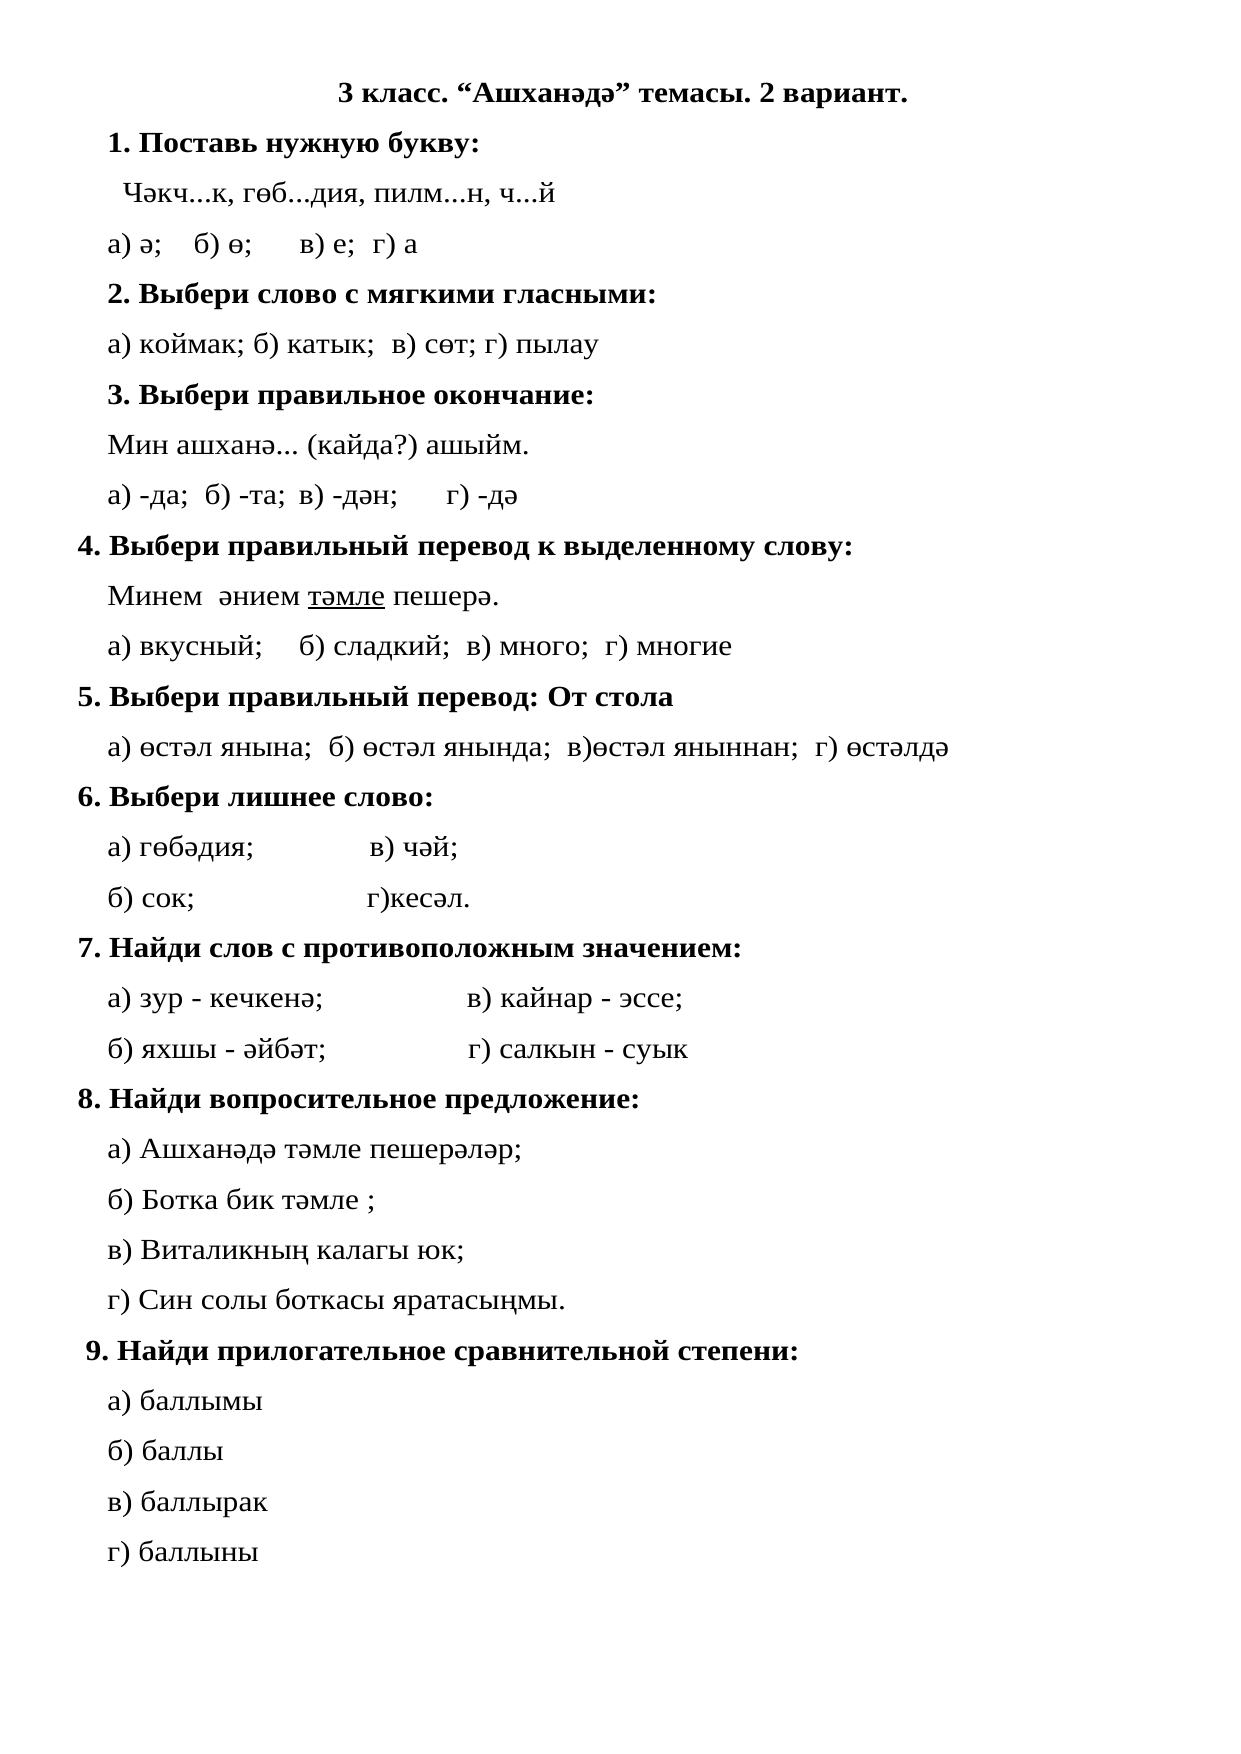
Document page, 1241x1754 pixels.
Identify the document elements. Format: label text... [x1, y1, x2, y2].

text а) ә; б) ө; в) е; г) а [107, 226, 1139, 259]
text 5. Выбери правильный перевод: От стола [77, 679, 1139, 712]
text Чәкч...к, гөб...дия, пилм...н, ч...й [107, 176, 1139, 209]
text Минем әнием тәмле пешерә. [107, 578, 1139, 612]
text а) -да; б) -та; в) -дән; г) -дә [107, 477, 1139, 511]
text Мин ашханә... (кайда?) ашыйм. [107, 427, 1139, 461]
text 3. Выбери правильное окончание: [107, 377, 1139, 410]
text 2. Выбери слово с мягкими гласными: [107, 276, 1139, 310]
text а) коймак; б) катык; в) сөт; г) пылау [107, 326, 1139, 360]
text 4. Выбери правильный перевод к выделенному слову: [77, 528, 1139, 561]
text 1. Поставь нужную букву: [107, 125, 1139, 159]
text б) баллы [107, 1433, 1139, 1467]
text 8. Найди вопросительное предложение: [77, 1081, 1139, 1115]
text 9. Найди прилогательное сравнительной степени: [77, 1333, 1139, 1366]
text б) Ботка бик тәмле ; [107, 1182, 1139, 1215]
text 6. Выбери лишнее слово: [77, 779, 1139, 813]
text а) зур - кечкенә; в) кайнар - эссе; [107, 981, 1139, 1014]
text г) баллыны [107, 1534, 1139, 1567]
text а) гөбәдия; в) чәй; [107, 829, 1139, 863]
text 7. Найди слов с противоположным значением: [77, 930, 1139, 964]
text б) сок; г)кесәл. [107, 880, 1139, 913]
text а) Ашханәдә тәмле пешерәләр; [107, 1131, 1139, 1165]
text а) баллымы [107, 1383, 1139, 1417]
text в) баллырак [107, 1484, 1139, 1517]
text а) өстәл янына; б) өстәл янында; в)өстәл яныннан; г) өстәлдә [107, 729, 1139, 762]
text г) Син солы боткасы яратасыңмы. [107, 1282, 1139, 1316]
text 3 класс. “Ашханәдә” темасы. 2 вариант. [107, 75, 1139, 108]
text б) яхшы - әйбәт; г) салкын - суык [107, 1031, 1139, 1064]
text а) вкусный; б) сладкий; в) много; г) многие [107, 628, 1139, 662]
text в) Виталикның калагы юк; [107, 1232, 1139, 1266]
